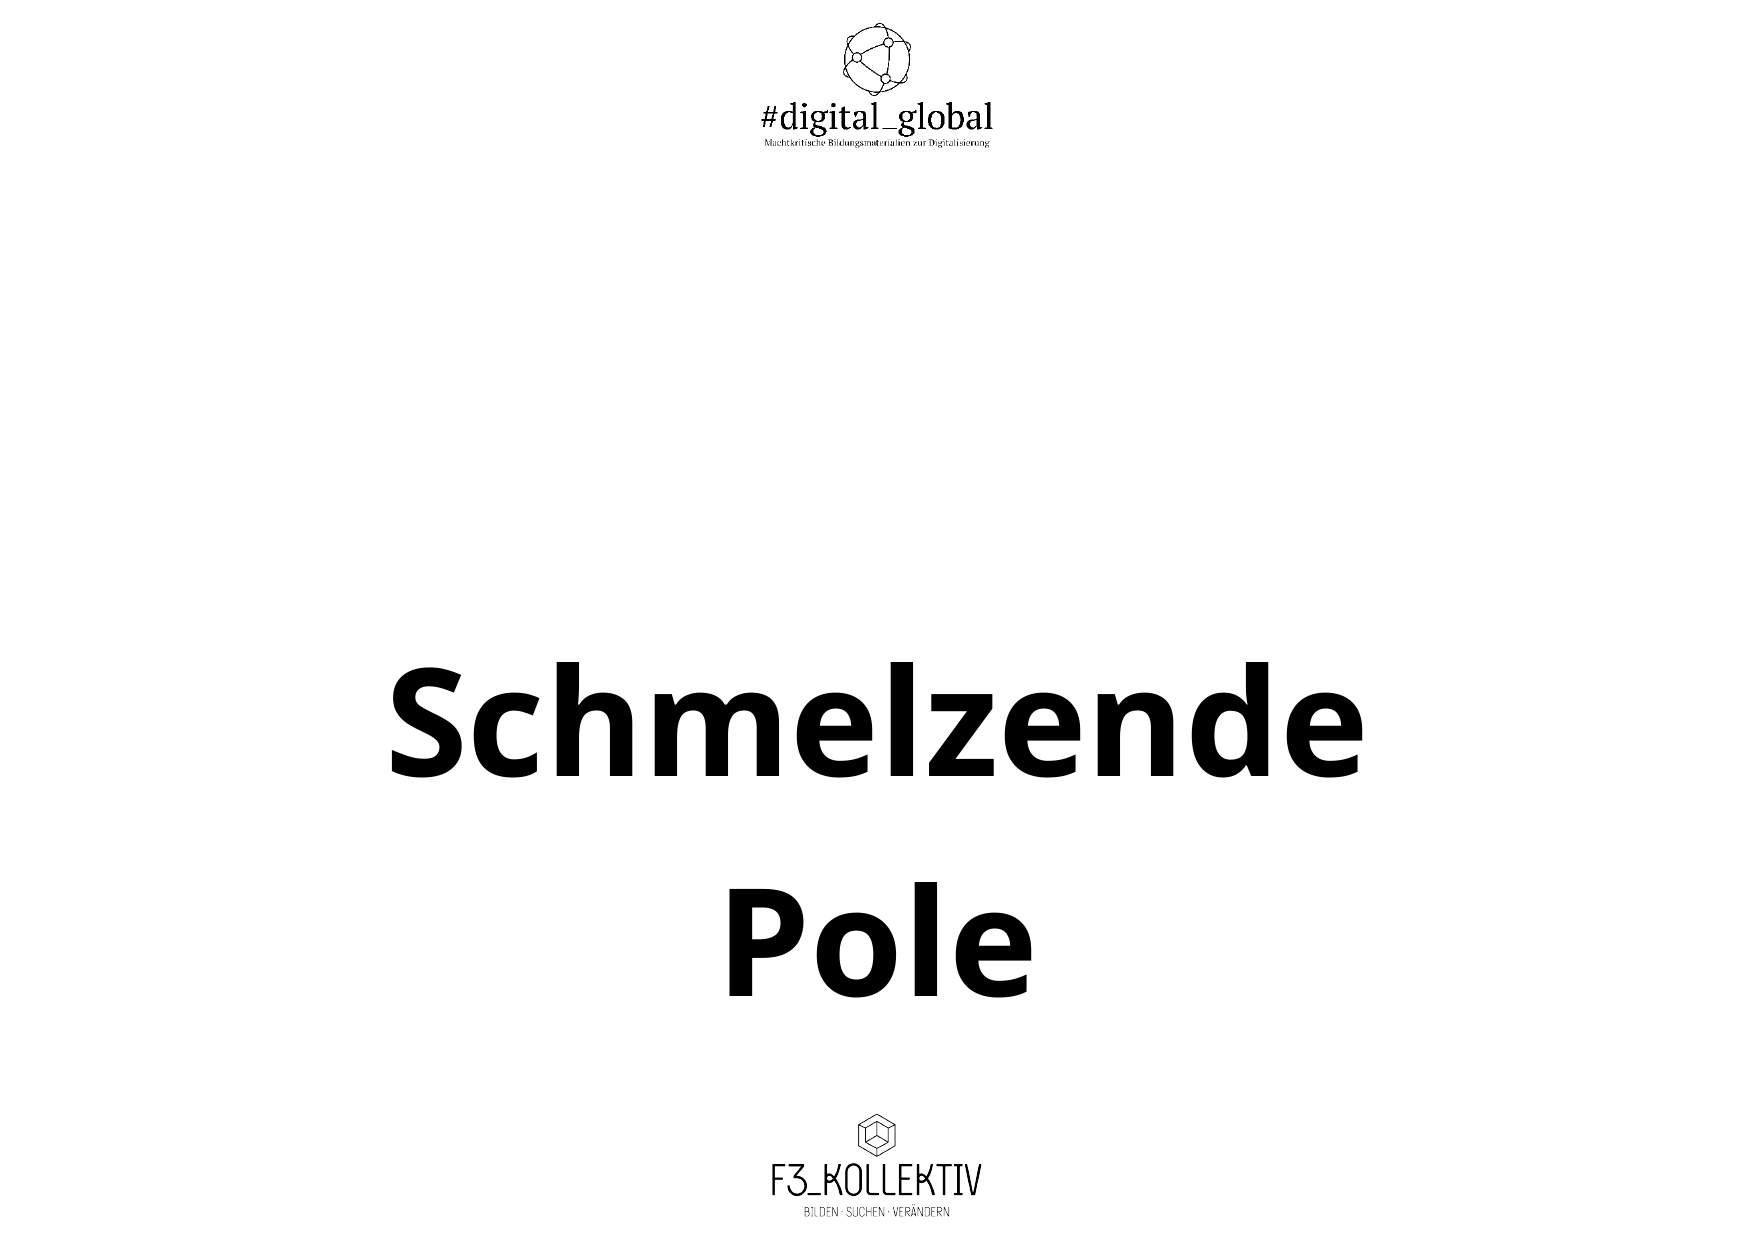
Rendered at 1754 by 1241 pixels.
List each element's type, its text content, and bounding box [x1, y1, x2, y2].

picture [754, 16, 999, 154]
text Schmelzende Pole [300, 616, 1454, 1041]
picture [766, 1108, 988, 1223]
